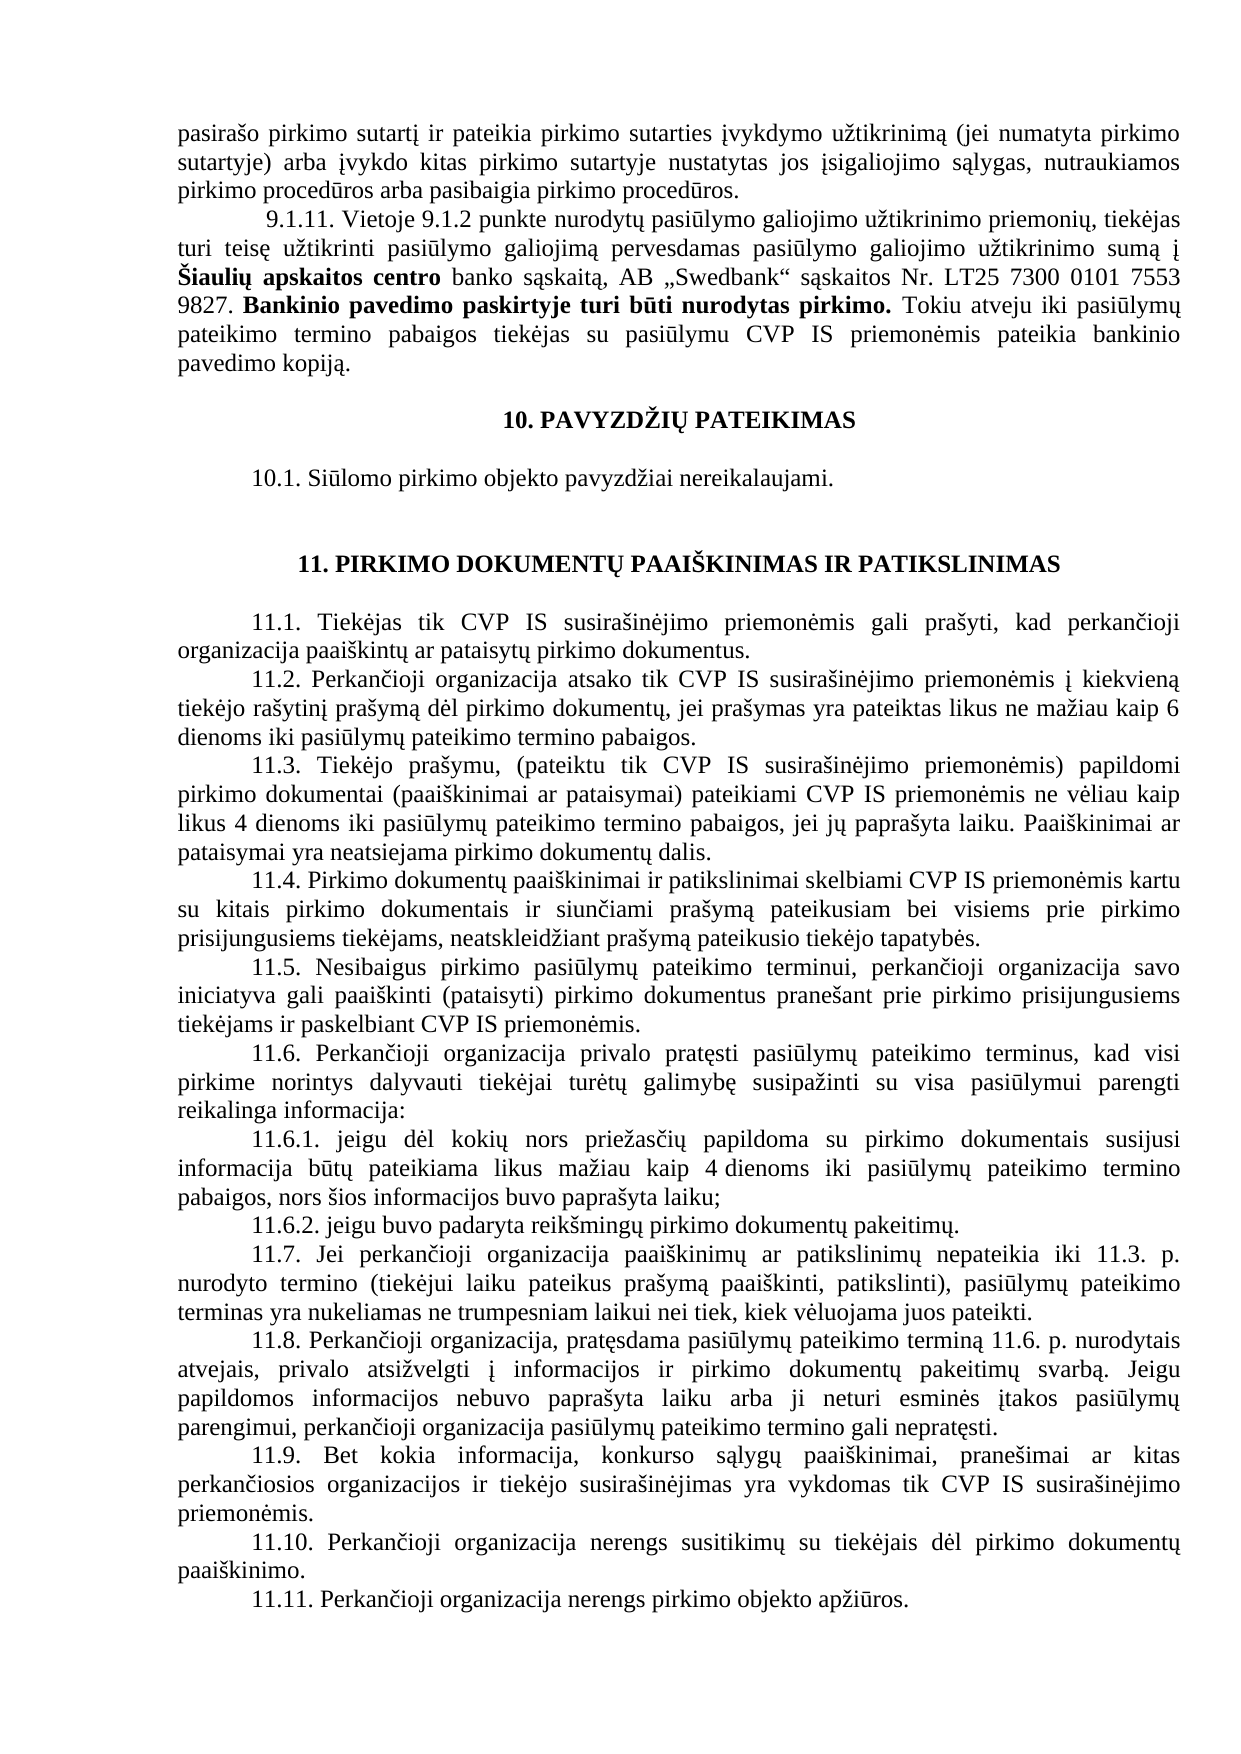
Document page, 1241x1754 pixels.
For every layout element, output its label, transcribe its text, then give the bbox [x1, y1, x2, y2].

text 11.10. Perkančioji organizacija nerengs susitikimų su tiekėjais dėl pirkimo dokumentų paaiškinimo. [177, 1527, 1181, 1584]
text 11. PIRKIMO DOKUMENTŲ PAAIŠKINIMAS IR PATIKSLINIMAS [177, 549, 1181, 578]
text 11.6.1. jeigu dėl kokių nors priežasčių papildoma su pirkimo dokumentais susijusi informacija būtų pateikiama likus mažiau kaip 4 dienoms iki pasiūlymų pateikimo termino pabaigos, nors šios informacijos buvo paprašyta laiku; [177, 1124, 1181, 1211]
text 9.1.11. Vietoje 9.1.2 punkte nurodytų pasiūlymo galiojimo užtikrinimo priemonių, tiekėjas turi teisę užtikrinti pasiūlymo galiojimą pervesdamas pasiūlymo galiojimo užtikrinimo sumą į Šiaulių apskaitos centro banko sąskaitą, AB „Swedbank“ sąskaitos Nr. LT25 7300 0101 7553 9827. Bankinio pavedimo paskirtyje turi būti nurodytas pirkimo. Tokiu atveju iki pasiūlymų pateikimo termino pabaigos tiekėjas su pasiūlymu CVP IS priemonėmis pateikia bankinio pavedimo kopiją. [177, 204, 1181, 377]
text 11.6.2. jeigu buvo padaryta reikšmingų pirkimo dokumentų pakeitimų. [177, 1211, 1181, 1239]
text 11.8. Perkančioji organizacija, pratęsdama pasiūlymų pateikimo terminą 11.6. p. nurodytais atvejais, privalo atsižvelgti į informacijos ir pirkimo dokumentų pakeitimų svarbą. Jeigu papildomos informacijos nebuvo paprašyta laiku arba ji neturi esminės įtakos pasiūlymų parengimui, perkančioji organizacija pasiūlymų pateikimo termino gali nepratęsti. [177, 1326, 1181, 1441]
text 11.1. Tiekėjas tik CVP IS susirašinėjimo priemonėmis gali prašyti, kad perkančioji organizacija paaiškintų ar pataisytų pirkimo dokumentus. [177, 607, 1181, 664]
text 11.5. Nesibaigus pirkimo pasiūlymų pateikimo terminui, perkančioji organizacija savo iniciatyva gali paaiškinti (pataisyti) pirkimo dokumentus pranešant prie pirkimo prisijungusiems tiekėjams ir paskelbiant CVP IS priemonėmis. [177, 952, 1181, 1038]
text 11.3. Tiekėjo prašymu, (pateiktu tik CVP IS susirašinėjimo priemonėmis) papildomi pirkimo dokumentai (paaiškinimai ar pataisymai) pateikiami CVP IS priemonėmis ne vėliau kaip likus 4 dienoms iki pasiūlymų pateikimo termino pabaigos, jei jų paprašyta laiku. Paaiškinimai ar pataisymai yra neatsiejama pirkimo dokumentų dalis. [177, 751, 1181, 866]
text 11.2. Perkančioji organizacija atsako tik CVP IS susirašinėjimo priemonėmis į kiekvieną tiekėjo rašytinį prašymą dėl pirkimo dokumentų, jei prašymas yra pateiktas likus ne mažiau kaip 6 dienoms iki pasiūlymų pateikimo termino pabaigos. [177, 664, 1181, 751]
text 10. PAVYZDŽIŲ PATEIKIMAS [177, 406, 1181, 434]
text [177, 118, 1181, 204]
text 11.11. Perkančioji organizacija nerengs pirkimo objekto apžiūros. [177, 1584, 1181, 1613]
text 11.9. Bet kokia informacija, konkurso sąlygų paaiškinimai, pranešimai ar kitas perkančiosios organizacijos ir tiekėjo susirašinėjimas yra vykdomas tik CVP IS susirašinėjimo priemonėmis. [177, 1441, 1181, 1527]
text 11.6. Perkančioji organizacija privalo pratęsti pasiūlymų pateikimo terminus, kad visi pirkime norintys dalyvauti tiekėjai turėtų galimybę susipažinti su visa pasiūlymui parengti reikalinga informacija: [177, 1038, 1181, 1124]
text 11.4. Pirkimo dokumentų paaiškinimai ir patikslinimai skelbiami CVP IS priemonėmis kartu su kitais pirkimo dokumentais ir siunčiami prašymą pateikusiam bei visiems prie pirkimo prisijungusiems tiekėjams, neatskleidžiant prašymą pateikusio tiekėjo tapatybės. [177, 866, 1181, 952]
text 11.7. Jei perkančioji organizacija paaiškinimų ar patikslinimų nepateikia iki 11.3. p. nurodyto termino (tiekėjui laiku pateikus prašymą paaiškinti, patikslinti), pasiūlymų pateikimo terminas yra nukeliamas ne trumpesniam laikui nei tiek, kiek vėluojama juos pateikti. [177, 1239, 1181, 1326]
text 10.1. Siūlomo pirkimo objekto pavyzdžiai nereikalaujami. [177, 463, 1181, 492]
